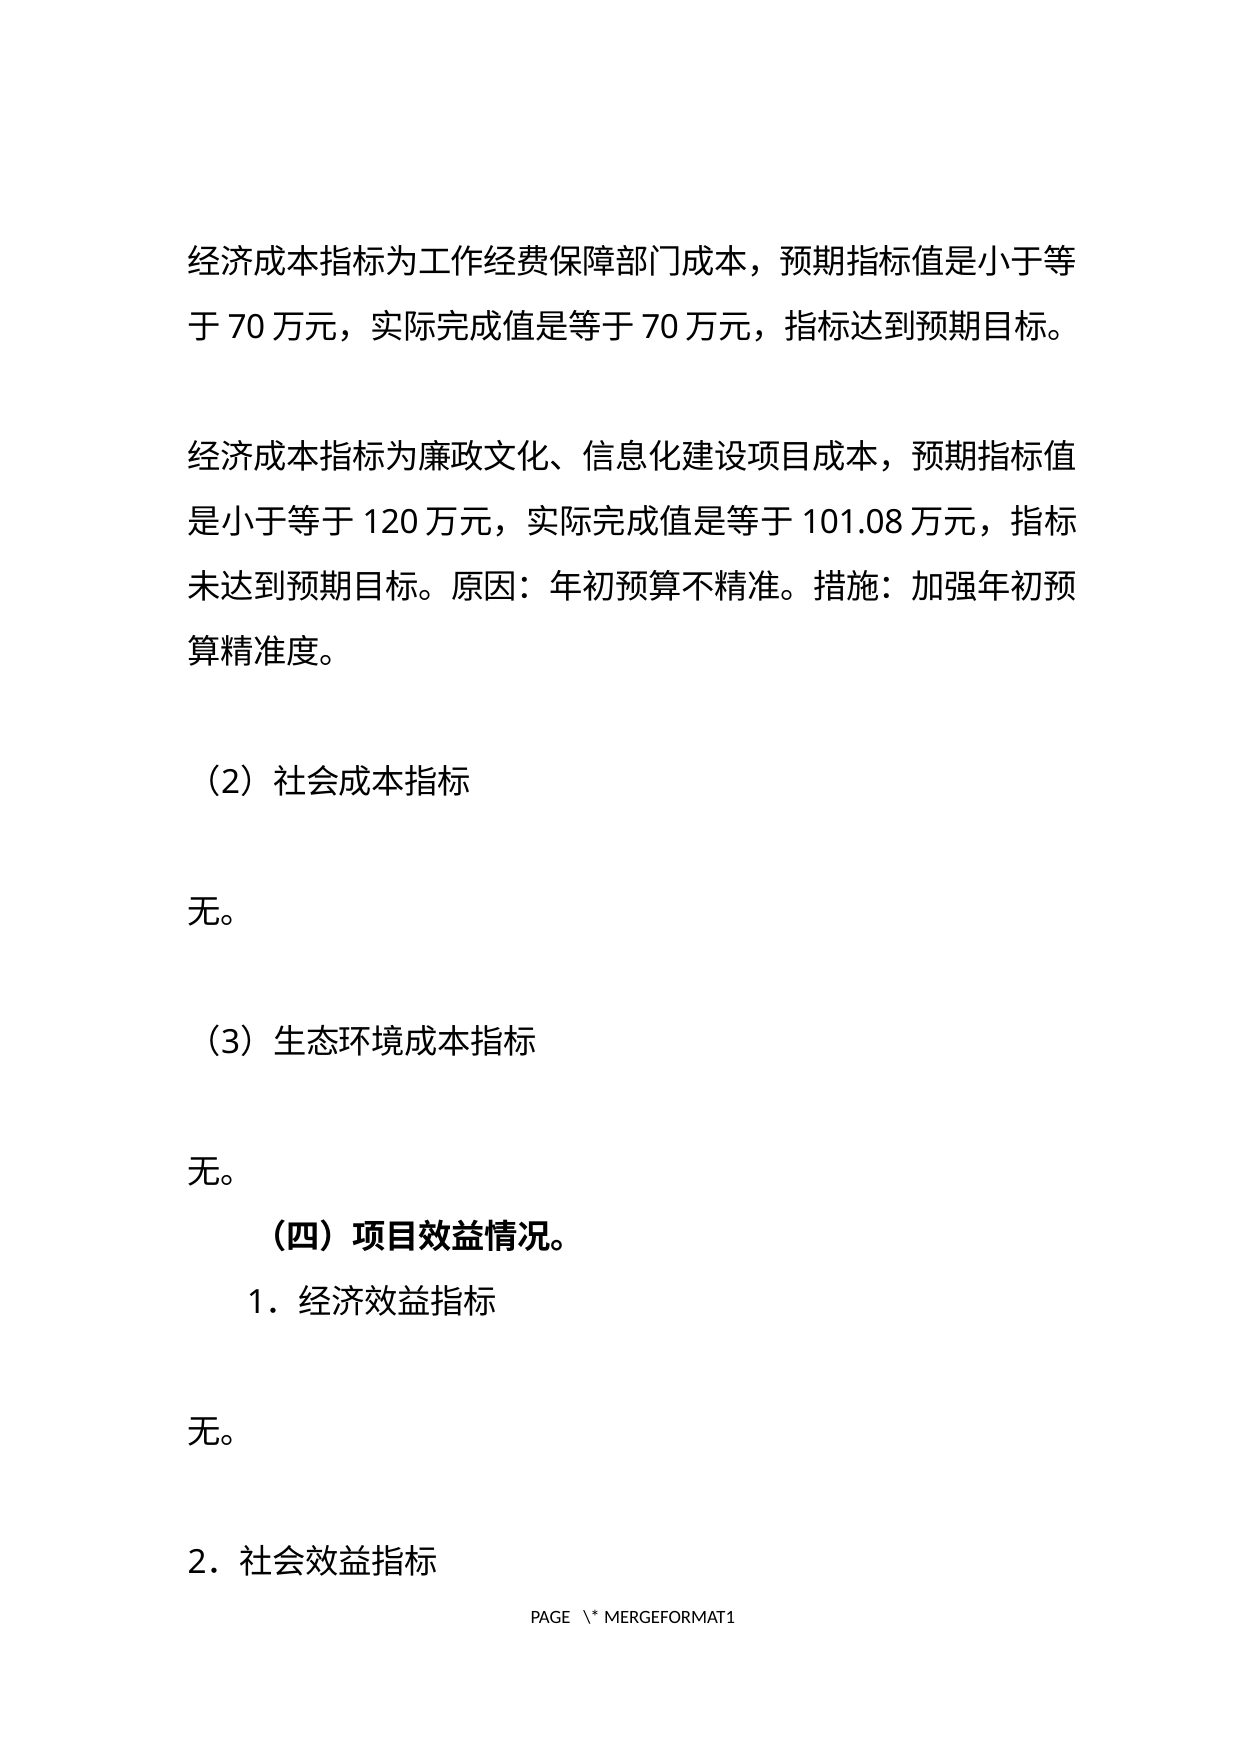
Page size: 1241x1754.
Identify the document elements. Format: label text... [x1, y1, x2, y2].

text （四）项目效益情况。 [187, 1202, 1078, 1267]
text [187, 1267, 1078, 1592]
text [187, 162, 1078, 1202]
